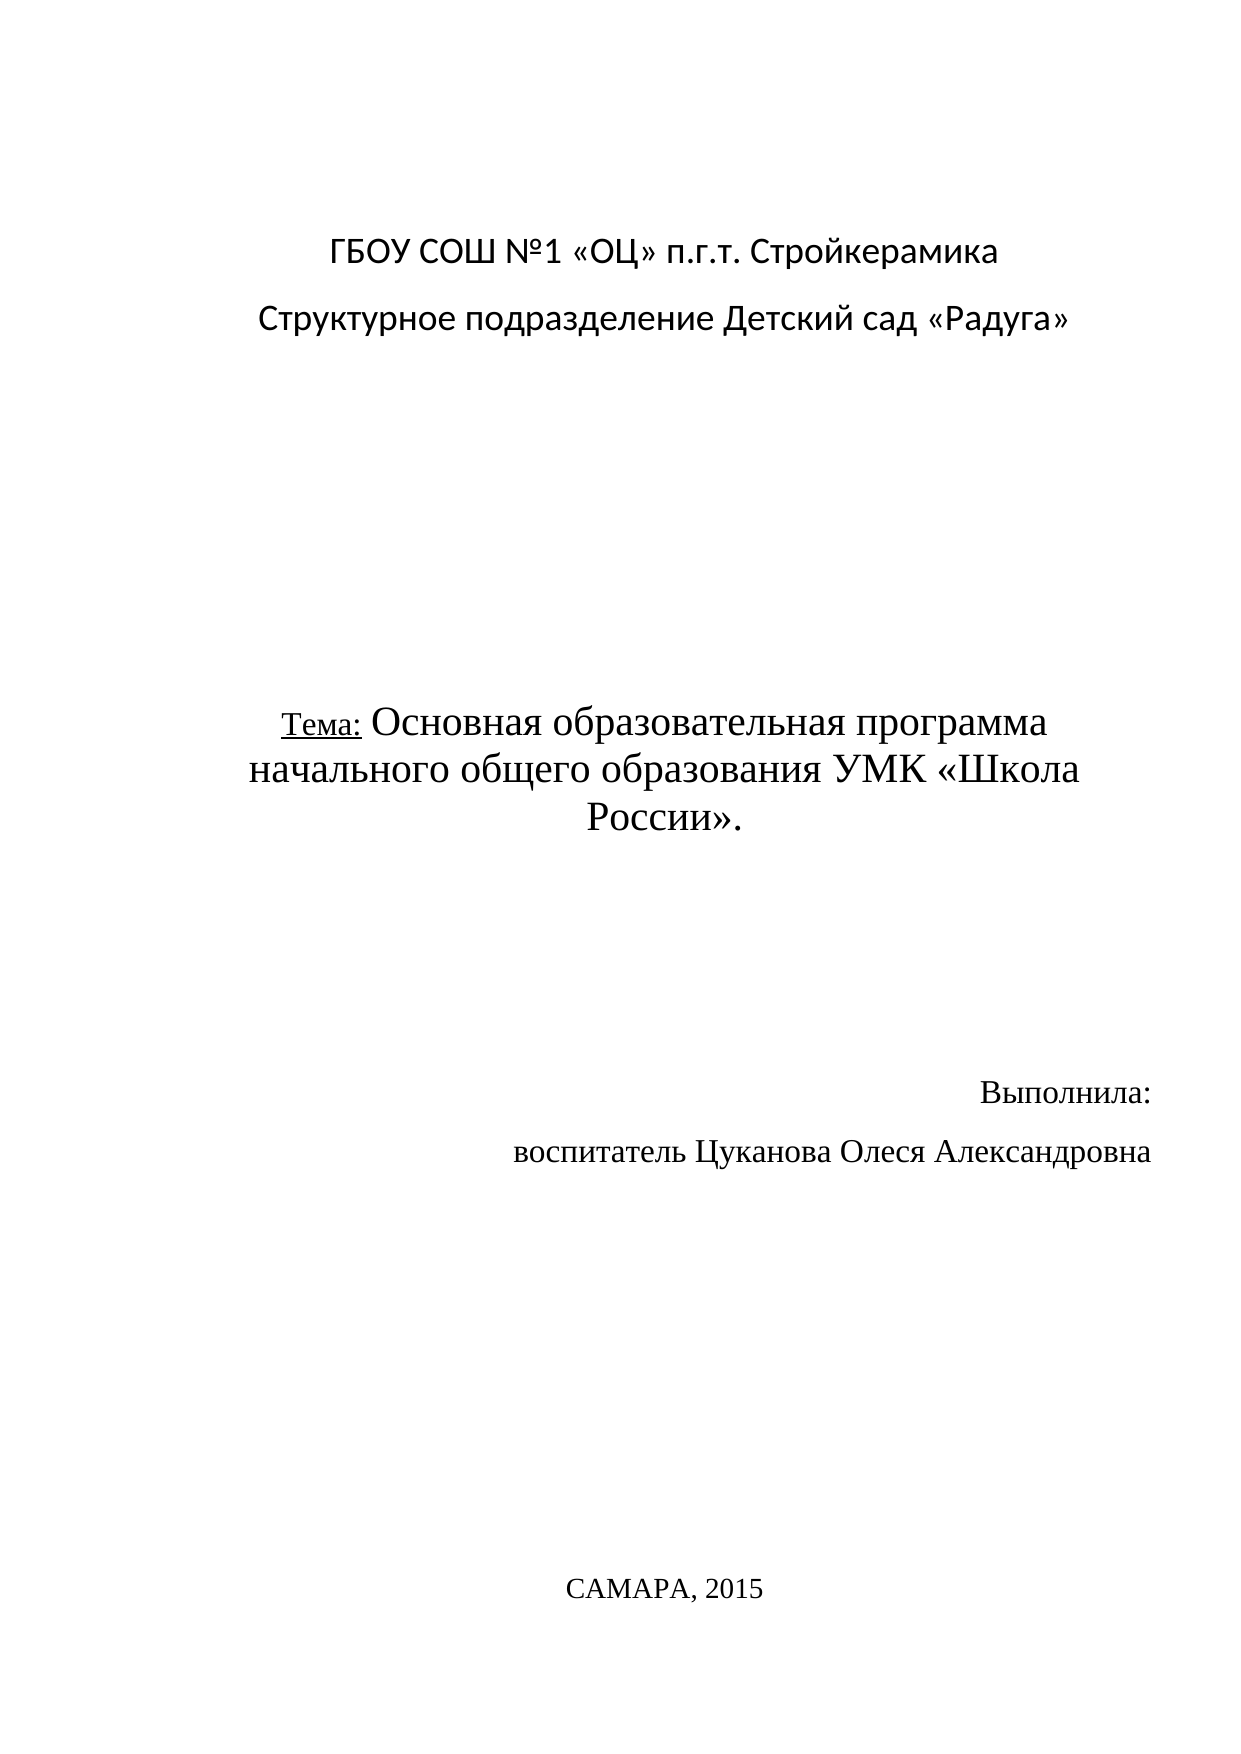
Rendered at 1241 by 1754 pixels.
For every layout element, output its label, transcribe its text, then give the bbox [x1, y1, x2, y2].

text ГБОУ СОШ №1 «ОЦ» п.г.т. Стройкерамика [177, 227, 1152, 273]
text Выполнила: [177, 1073, 1152, 1111]
text Структурное подразделение Детский сад «Радуга» [177, 293, 1152, 339]
text Тема: Основная образовательная программа начального общего образования УМК «Школа России». [177, 696, 1152, 840]
text САМАРА, 2015 [177, 1572, 1152, 1605]
text воспитатель Цуканова Олеся Александровна [177, 1132, 1152, 1170]
